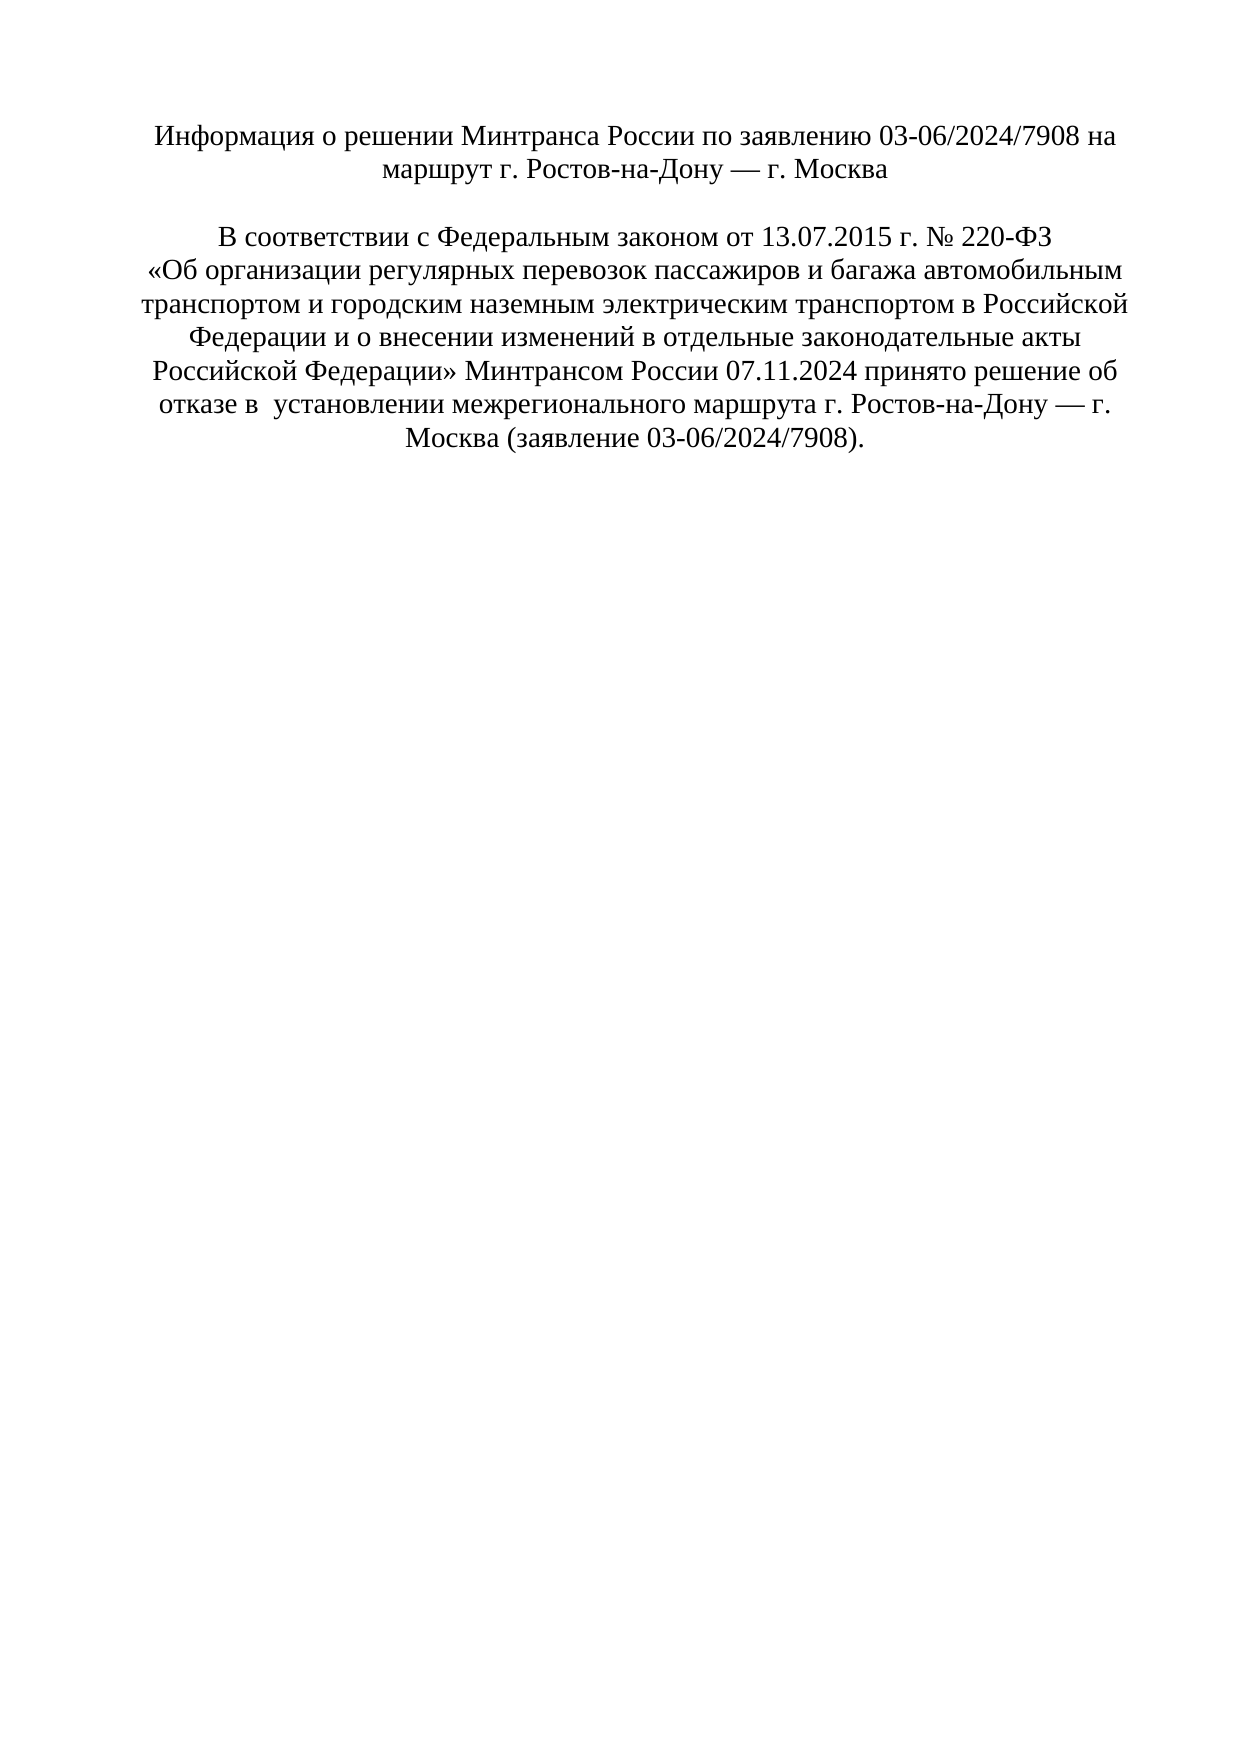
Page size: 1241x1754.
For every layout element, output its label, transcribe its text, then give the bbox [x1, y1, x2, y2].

text Информация о решении Минтранса России по заявлению 03-06/2024/7908 на маршрут г. Ростов-на-Дону — г. Москва [118, 118, 1152, 185]
text В соответствии с Федеральным законом от 13.07.2015 г. № 220-ФЗ «Об организации регулярных перевозок пассажиров и багажа автомобильным транспортом и городским наземным электрическим транспортом в Российской Федерации и о внесении изменений в отдельные законодательные акты Российской Федерации» Минтрансом России 07.11.2024 принято решение об отказе в установлении межрегионального маршрута г. Ростов-на-Дону — г. Москва (заявление 03-06/2024/7908). [118, 219, 1152, 453]
